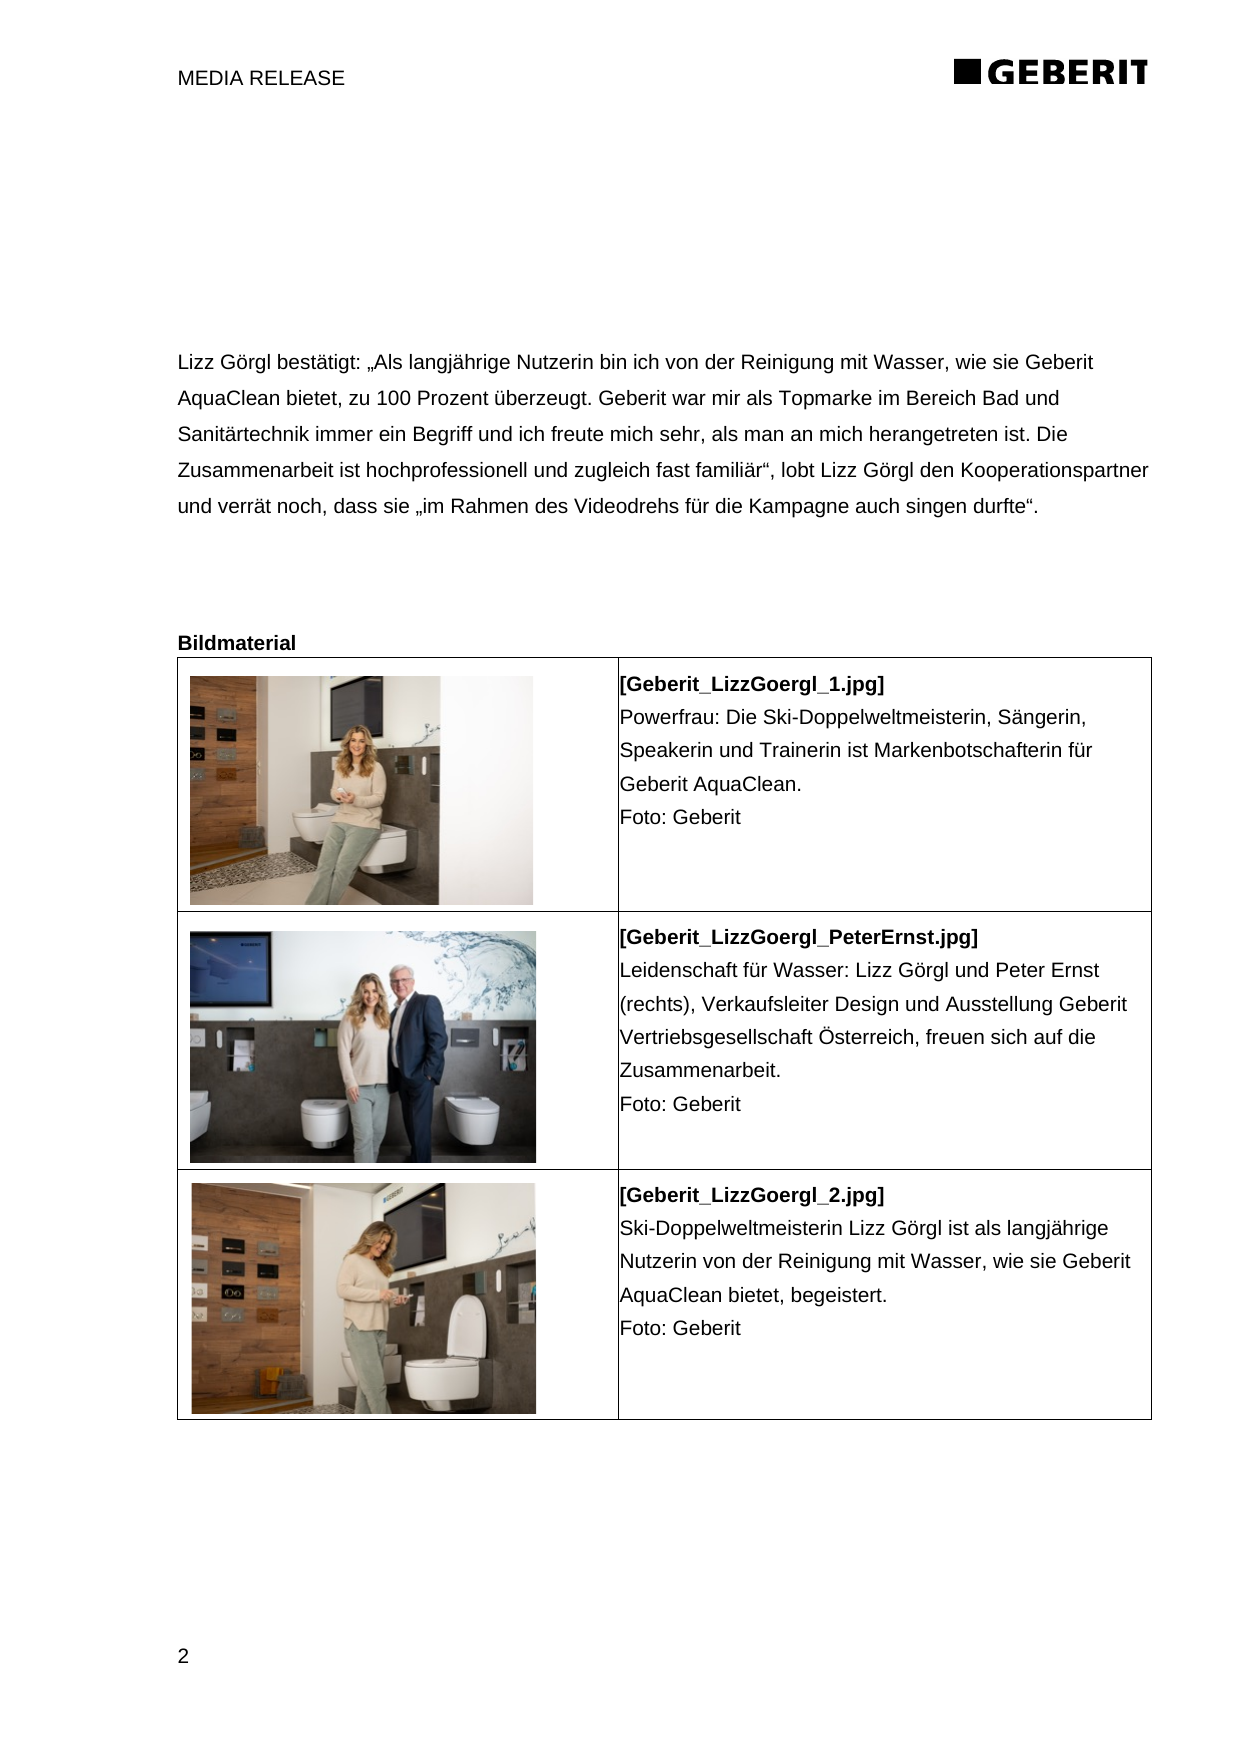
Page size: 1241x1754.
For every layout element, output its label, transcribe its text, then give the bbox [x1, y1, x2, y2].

table_cell [Geberit_LizzGoergl_2.jpg] Ski-Doppelweltmeisterin Lizz Görgl ist als langjährige Nutzerin von der Reinigung mit Wasser, wie sie Geberit AquaClean bietet, begeistert. Foto: Geberit [619, 1170, 1151, 1419]
picture [191, 1183, 537, 1414]
subtitle Bildmaterial [177, 624, 1152, 657]
table_cell [178, 1170, 618, 1419]
picture [190, 676, 534, 905]
table_cell [Geberit_LizzGoergl_PeterErnst.jpg] Leidenschaft für Wasser: Lizz Görgl und Peter Ernst (rechts), Verkaufsleiter Design und Ausstellung Geberit Vertriebsgesellschaft Österreich, freuen sich auf die Zusammenarbeit. Foto: Geberit [619, 912, 1151, 1168]
picture [190, 931, 537, 1163]
text Lizz Görgl bestätigt: „Als langjährige Nutzerin bin ich von der Reinigung mit Wasser, wie sie Geberit AquaClean bietet, zu 100 Prozent überzeugt. Geberit war mir als Topmarke im Bereich Bad und Sanitärtechnik immer ein Begriff und ich freute mich sehr, als man an mich herangetreten ist. Die Zusammenarbeit ist hochprofessionell und zugleich fast familiär“, lobt Lizz Görgl den Kooperationspartner und verrät noch, dass sie „im Rahmen des Videodrehs für die Kampagne auch singen durfte“. [177, 350, 1152, 518]
table_header [Geberit_LizzGoergl_1.jpg] Powerfrau: Die Ski-Doppelweltmeisterin, Sängerin, Speakerin und Trainerin ist Markenbotschafterin für Geberit AquaClean. Foto: Geberit [619, 658, 1151, 911]
table_header [178, 658, 618, 911]
picture [953, 58, 1148, 84]
table_cell [178, 912, 618, 1168]
